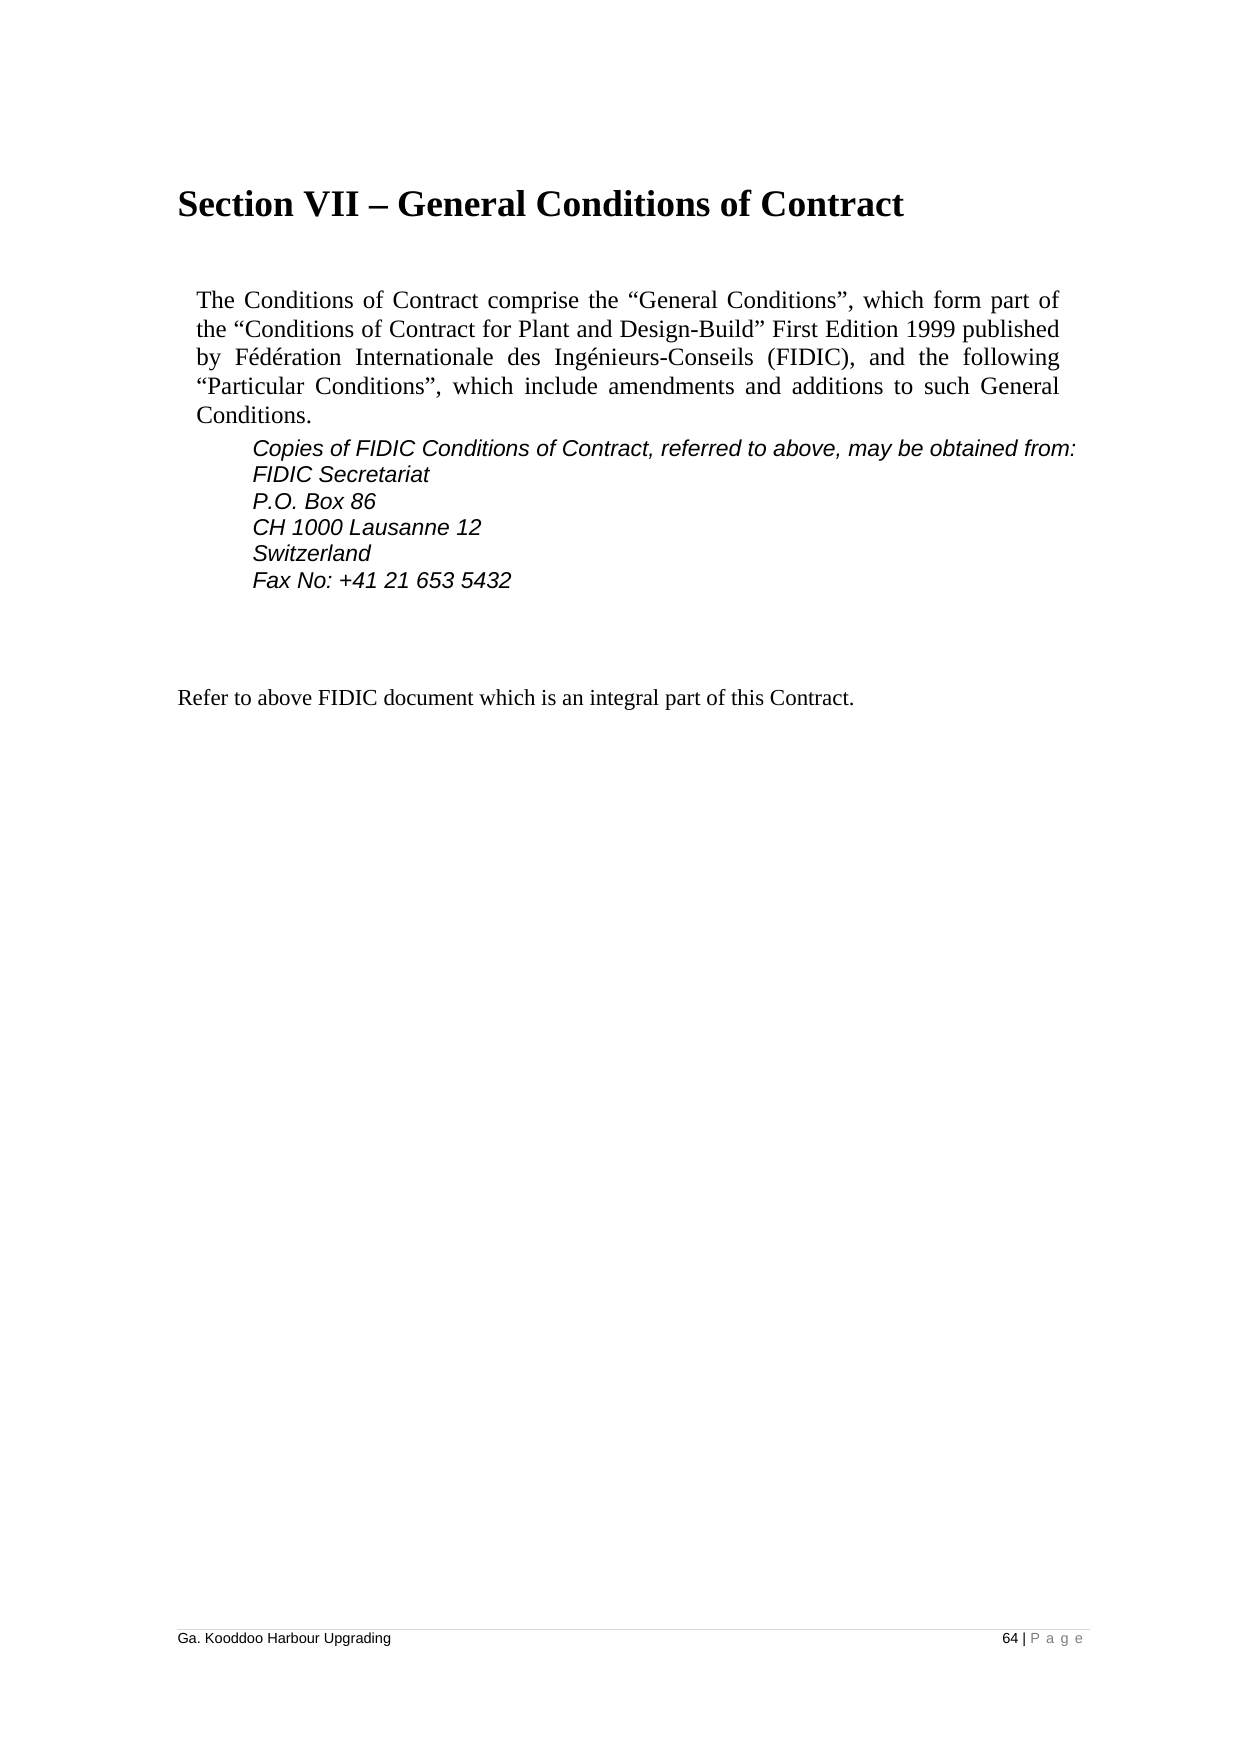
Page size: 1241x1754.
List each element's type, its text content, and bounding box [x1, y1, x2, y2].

subtitle P.O. Box 86 [177, 488, 1090, 514]
subtitle Section VII – General Conditions of Contract [177, 182, 1060, 225]
subtitle Fax No: +41 21 653 5432 [177, 567, 1090, 593]
subtitle Copies of FIDIC Conditions of Contract, referred to above, may be obtained from: [177, 435, 1090, 461]
subtitle FIDIC Secretariat [177, 461, 1090, 488]
subtitle CH 1000 Lausanne 12 [177, 514, 1090, 540]
text Refer to above FIDIC document which is an integral part of this Contract. [177, 684, 1090, 711]
text The Conditions of Contract comprise the “General Conditions”, which form part of the “Conditions of Contract for Plant and Design-Build” First Edition 1999 published by Fédération Internationale des Ingénieurs-Conseils (FIDIC), and the following “Particular Conditions”, which include amendments and additions to such General Conditions. [196, 285, 1060, 429]
subtitle Switzerland [177, 540, 1090, 567]
